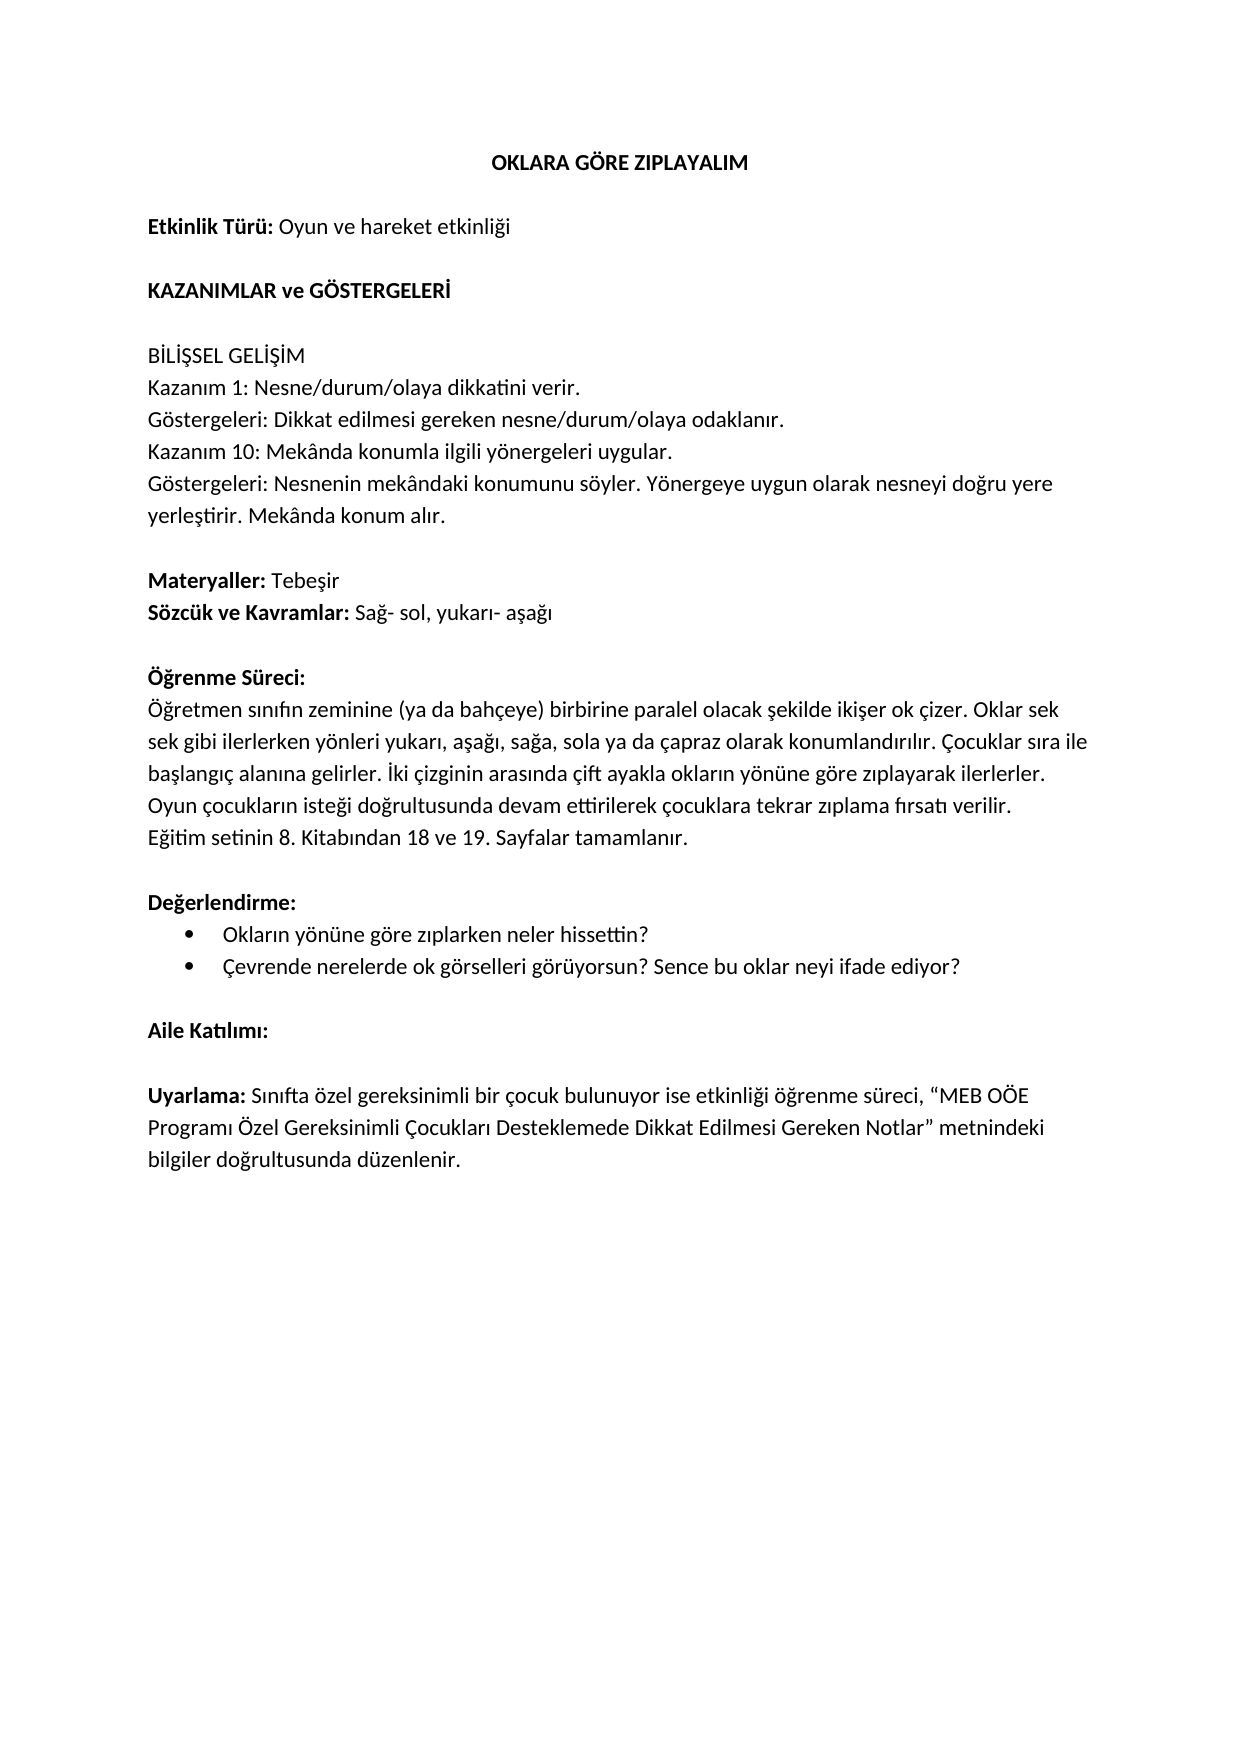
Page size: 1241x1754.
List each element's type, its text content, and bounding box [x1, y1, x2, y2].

text Sözcük ve Kavramlar: Sağ- sol, yukarı- aşağı [148, 598, 1093, 626]
text Kazanım 10: Mekânda konumla ilgili yönergeleri uygular. Göstergeleri: Nesnenin mekândaki konumunu söyler. Yönergeye uygun olarak nesneyi doğru yere yerleştirir. Mekânda konum alır. [148, 437, 1093, 530]
text Değerlendirme: [148, 888, 1093, 916]
text Eğitim setinin 8. Kitabından 18 ve 19. Sayfalar tamamlanır. [148, 823, 1093, 852]
text Etkinlik Türü: Oyun ve hareket etkinliği [148, 212, 1093, 240]
list Çevrende nerelerde ok görselleri görüyorsun? Sence bu oklar neyi ifade ediyor? [185, 952, 1093, 980]
text Öğretmen sınıfın zeminine (ya da bahçeye) birbirine paralel olacak şekilde ikişer ok çizer. Oklar sek sek gibi ilerlerken yönleri yukarı, aşağı, sağa, sola ya da çapraz olarak konumlandırılır. Çocuklar sıra ile başlangıç alanına gelirler. İki çizginin arasında çift ayakla okların yönüne göre zıplayarak ilerlerler. Oyun çocukların isteği doğrultusunda devam ettirilerek çocuklara tekrar zıplama fırsatı verilir. [148, 695, 1093, 819]
text Öğrenme Süreci: [148, 663, 1093, 691]
text Aile Katılımı: [148, 1017, 1093, 1045]
text BİLİŞSEL GELİŞİM Kazanım 1: Nesne/durum/olaya dikkatini verir. Göstergeleri: Dikkat edilmesi gereken nesne/durum/olaya odaklanır. [148, 341, 1093, 433]
list Okların yönüne göre zıplarken neler hissettin? [185, 920, 1093, 948]
text Uyarlama: Sınıfta özel gereksinimli bir çocuk bulunuyor ise etkinliği öğrenme süreci, “MEB OÖE Programı Özel Gereksinimli Çocukları Desteklemede Dikkat Edilmesi Gereken Notlar” metnindeki bilgiler doğrultusunda düzenlenir. [148, 1081, 1093, 1173]
text KAZANIMLAR ve GÖSTERGELERİ [148, 276, 1093, 304]
text OKLARA GÖRE ZIPLAYALIM [148, 148, 1093, 176]
text Materyaller: Tebeşir [148, 566, 1093, 594]
